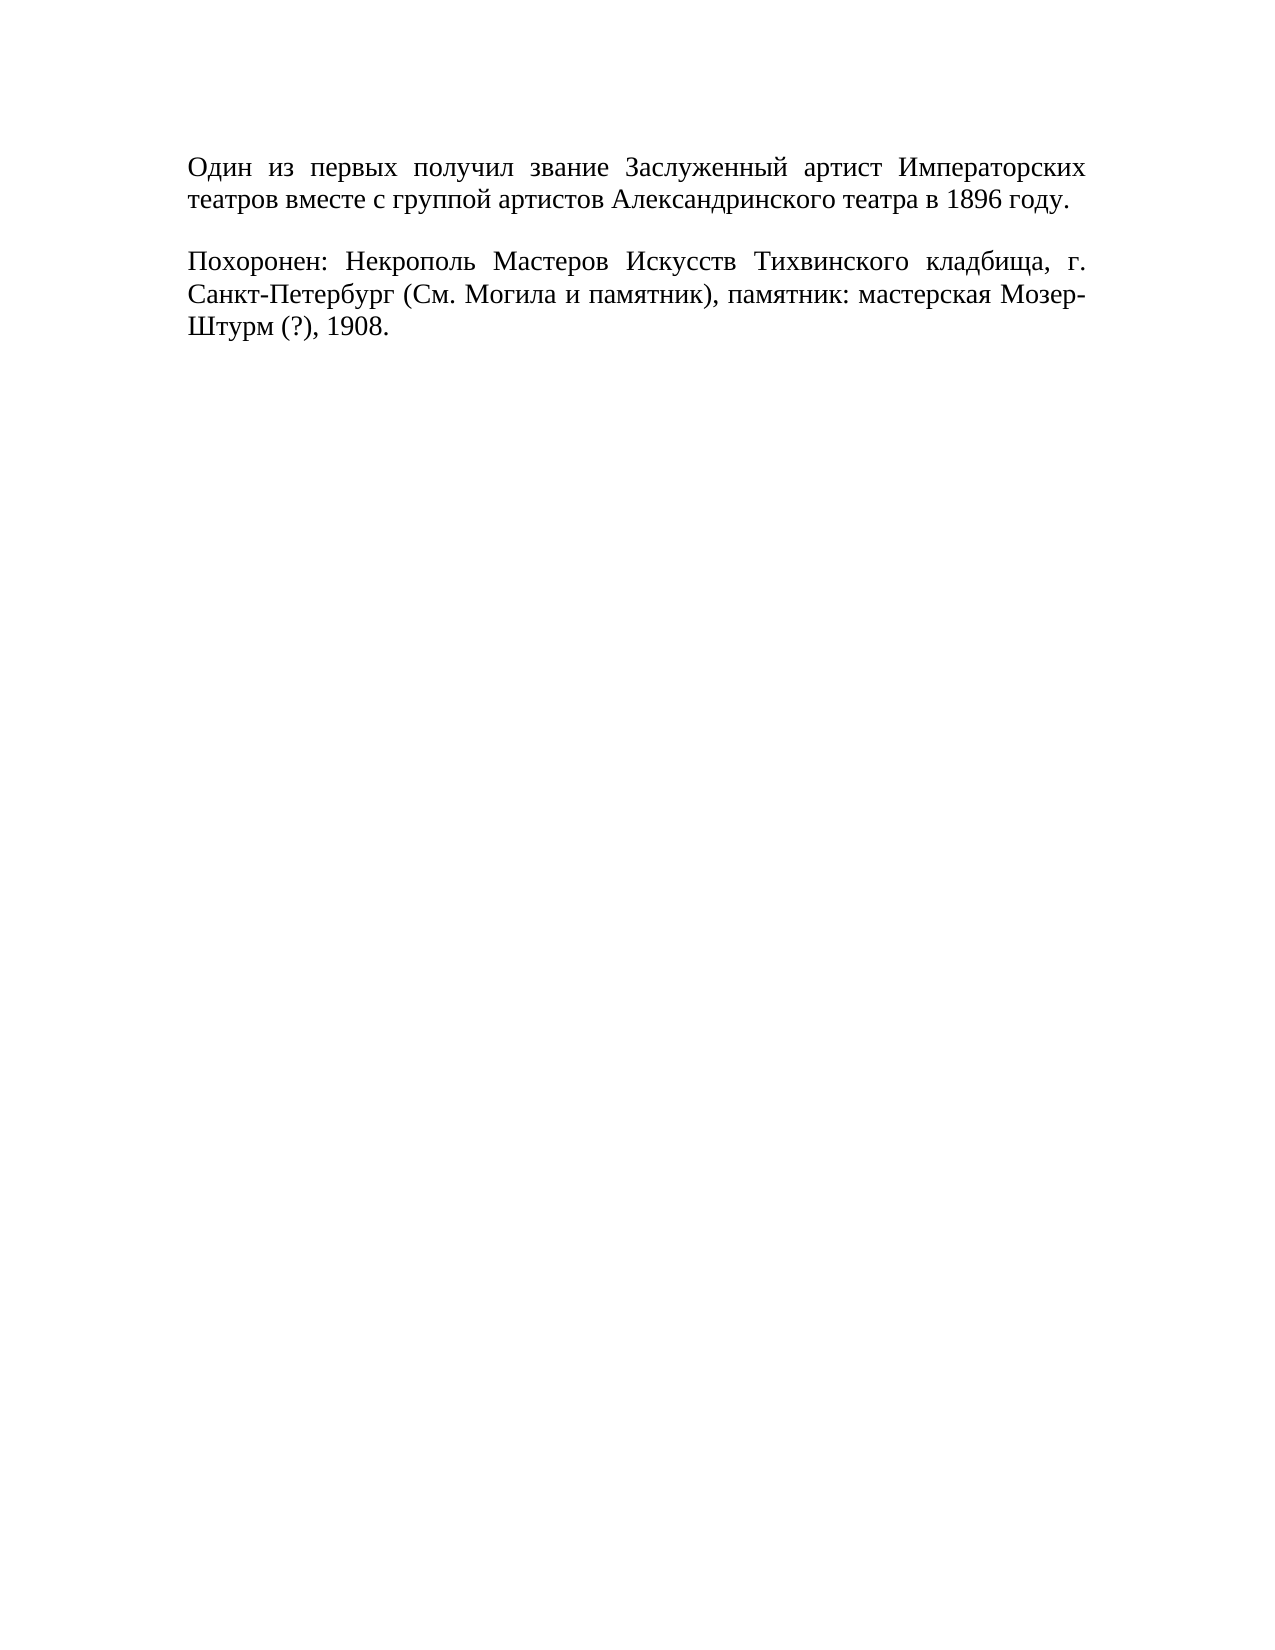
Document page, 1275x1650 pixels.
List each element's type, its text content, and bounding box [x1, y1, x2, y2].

text Похоронен: Некрополь Мастеров Искусств Тихвинского кладбища, г. Санкт-Петербург (См. Могила и памятник), памятник: мастерская Мозер-Штурм (?), 1908. [187, 244, 1087, 341]
text Один из первых получил звание Заслуженный артист Императорских театров вместе с группой артистов Александринского театра в 1896 году. [187, 150, 1087, 215]
